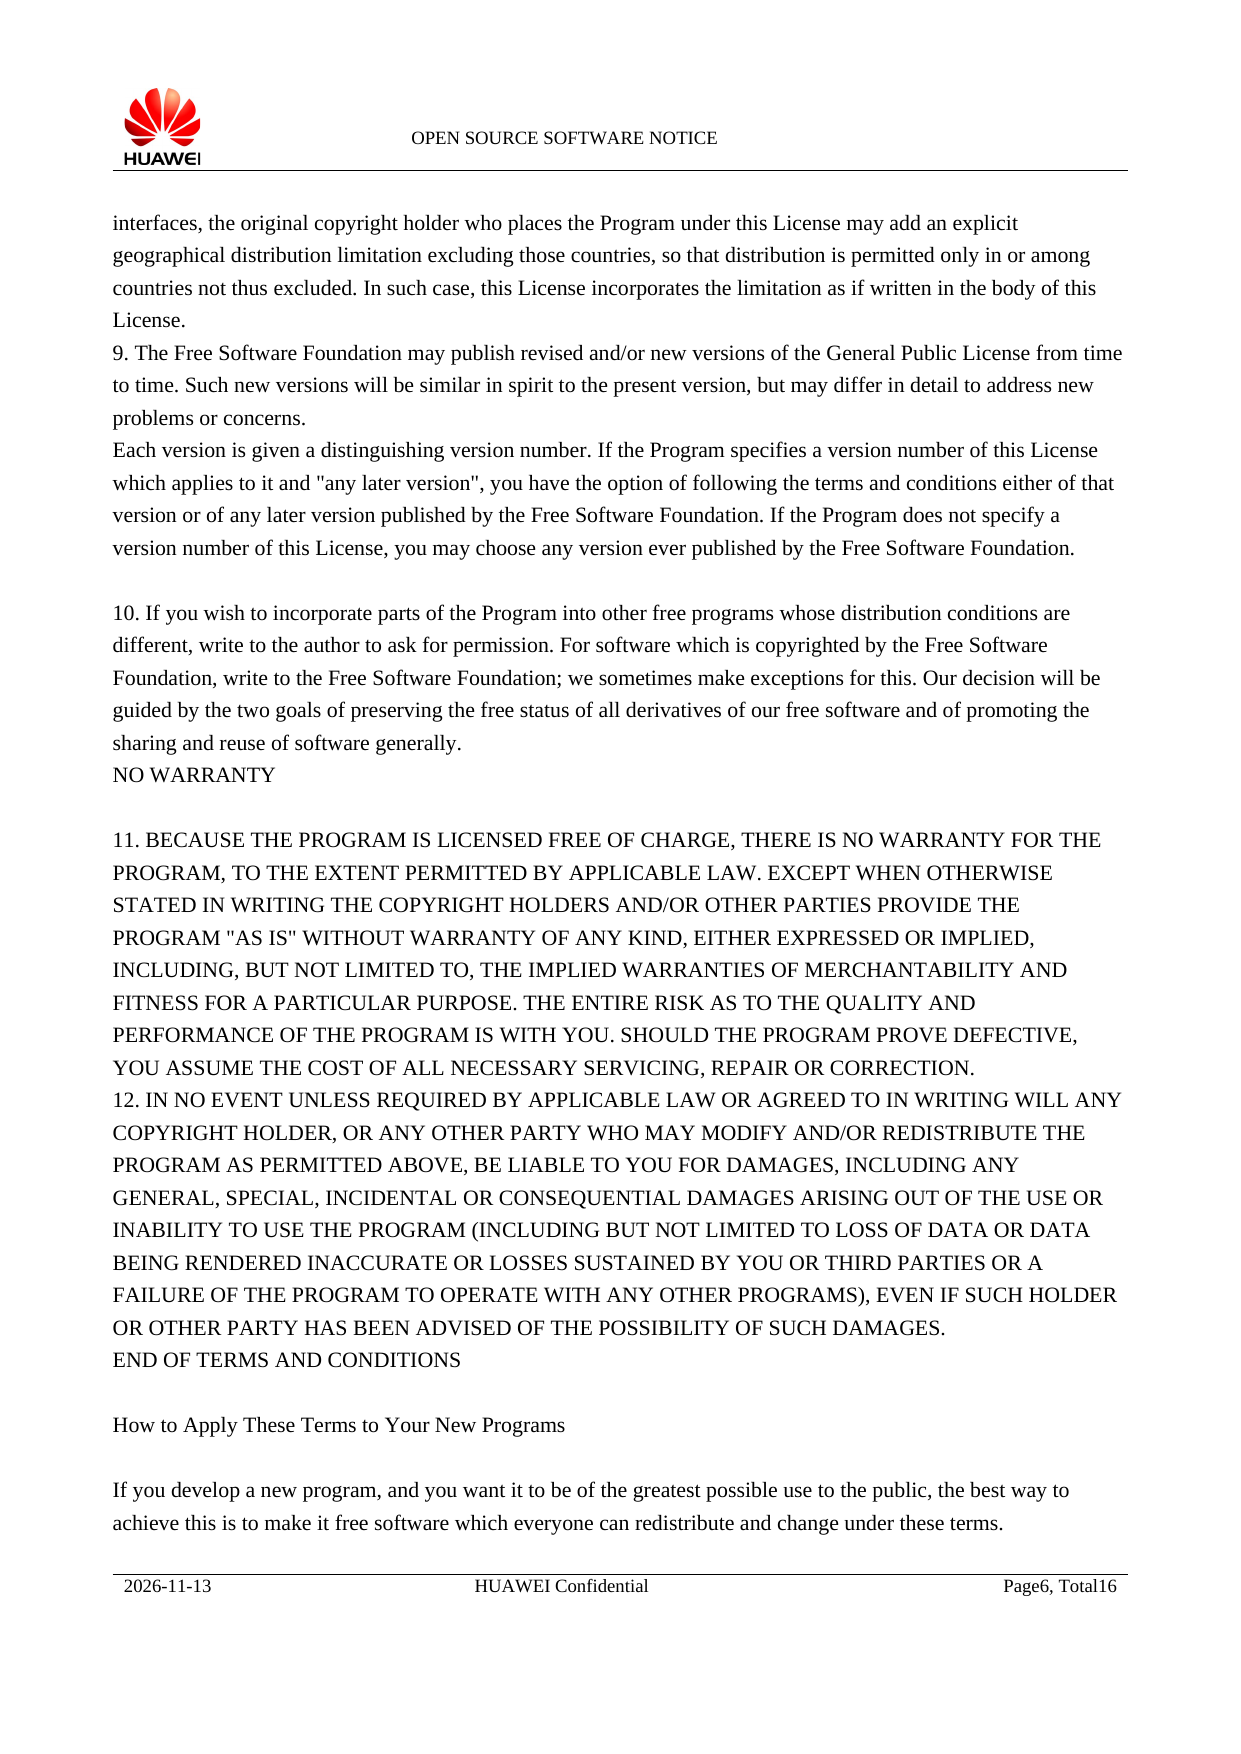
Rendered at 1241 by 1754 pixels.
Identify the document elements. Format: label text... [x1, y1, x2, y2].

picture [124, 88, 201, 165]
